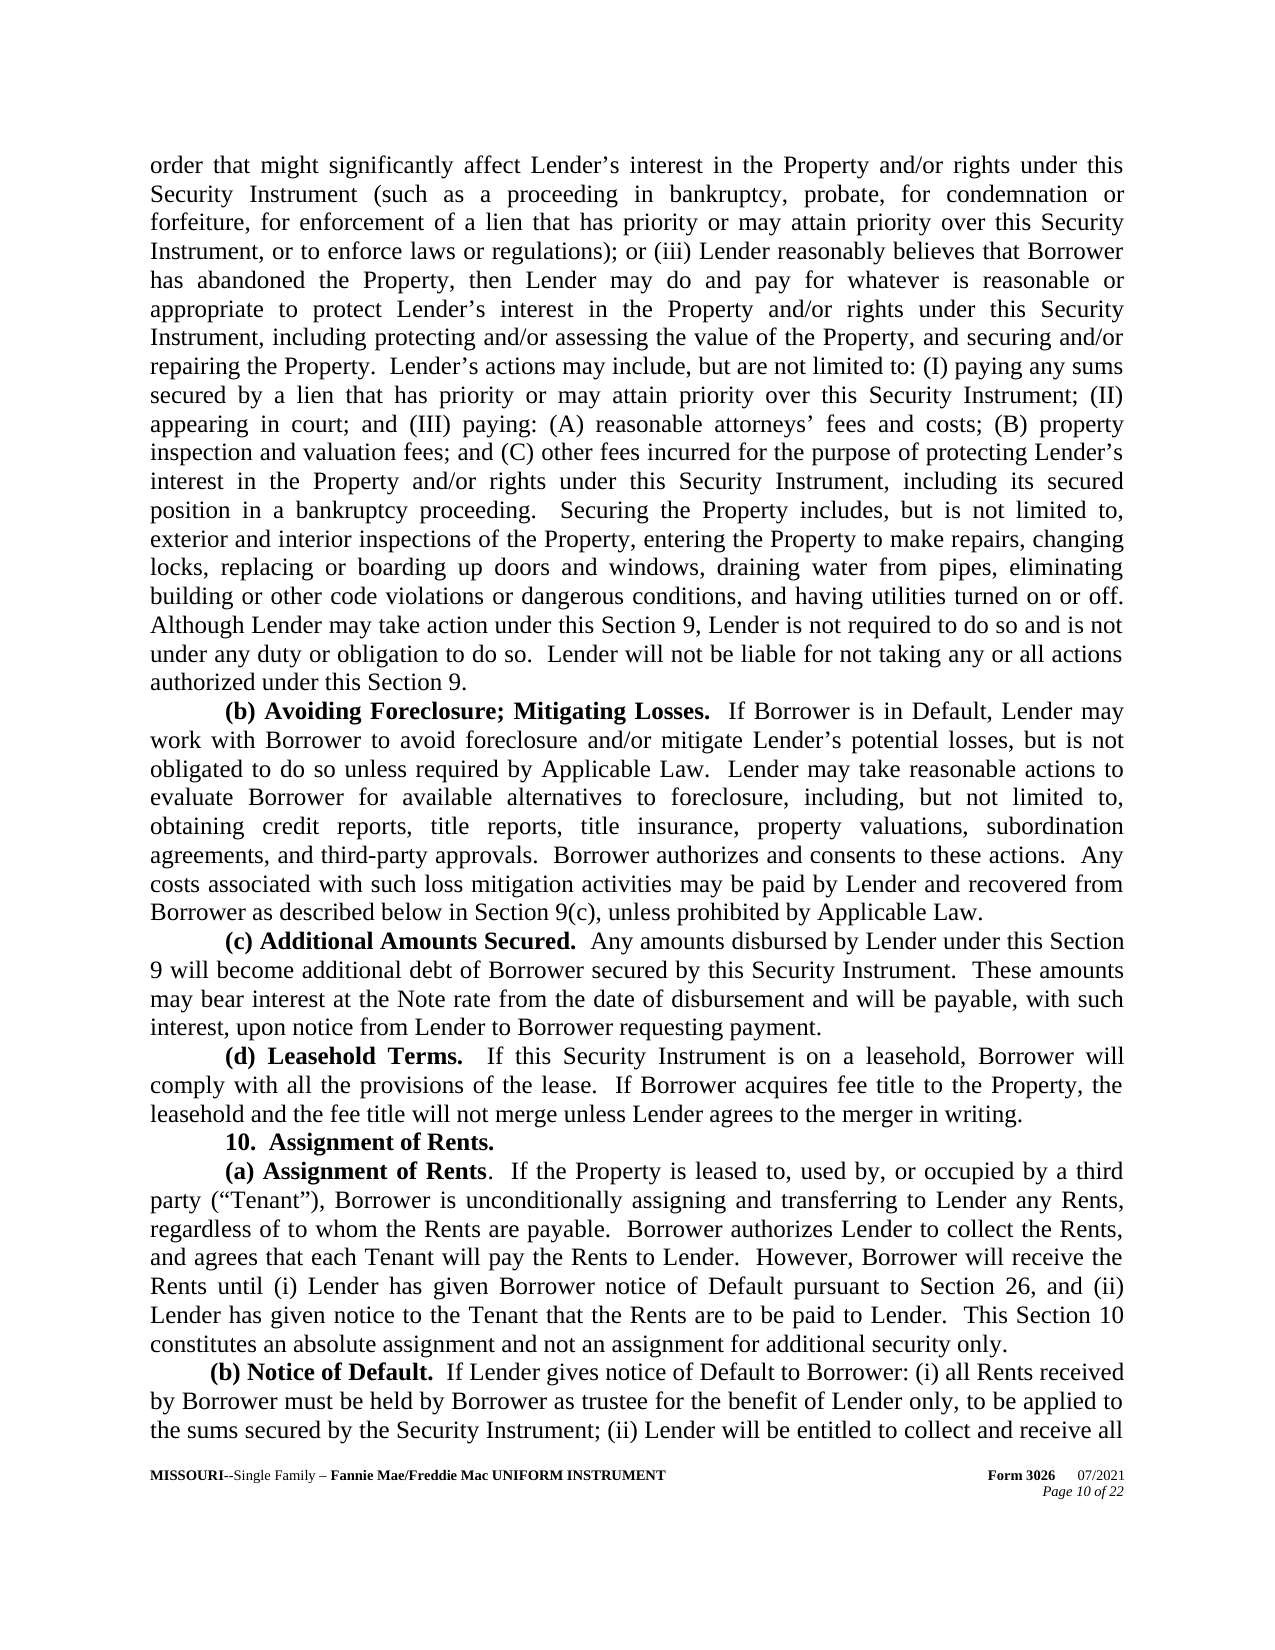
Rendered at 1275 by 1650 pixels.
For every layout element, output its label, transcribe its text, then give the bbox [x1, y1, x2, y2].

text (b) Avoiding Foreclosure; Mitigating Losses. If Borrower is in Default, Lender may work with Borrower to avoid foreclosure and/or mitigate Lender’s potential losses, but is not obligated to do so unless required by Applicable Law. Lender may take reasonable actions to evaluate Borrower for available alternatives to foreclosure, including, but not limited to, obtaining credit reports, title reports, title insurance, property valuations, subordination agreements, and third-party approvals. Borrower authorizes and consents to these actions. Any costs associated with such loss mitigation activities may be paid by Lender and recovered from Borrower as described below in Section 9(c), unless prohibited by Applicable Law. [150, 696, 1125, 926]
text (a) Assignment of Rents. If the Property is leased to, used by, or occupied by a third party (“Tenant”), Borrower is unconditionally assigning and transferring to Lender any Rents, regardless of to whom the Rents are payable. Borrower authorizes Lender to collect the Rents, and agrees that each Tenant will pay the Rents to Lender. However, Borrower will receive the Rents until (i) Lender has given Borrower notice of Default pursuant to Section 26, and (ii) Lender has given notice to the Tenant that the Rents are to be paid to Lender. This Section 10 constitutes an absolute assignment and not an assignment for additional security only. [150, 1156, 1125, 1357]
text (d) Leasehold Terms. If this Security Instrument is on a leasehold, Borrower will comply with all the provisions of the lease. If Borrower acquires fee title to the Property, the leasehold and the fee title will not merge unless Lender agrees to the merger in writing. [150, 1041, 1125, 1127]
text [150, 1357, 1125, 1444]
text 10. Assignment of Rents. [150, 1127, 1125, 1156]
text (c) Additional Amounts Secured. Any amounts disbursed by Lender under this Section 9 will become additional debt of Borrower secured by this Security Instrument. These amounts may bear interest at the Note rate from the date of disbursement and will be payable, with such interest, upon notice from Lender to Borrower requesting payment. [150, 926, 1125, 1041]
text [150, 150, 1125, 696]
